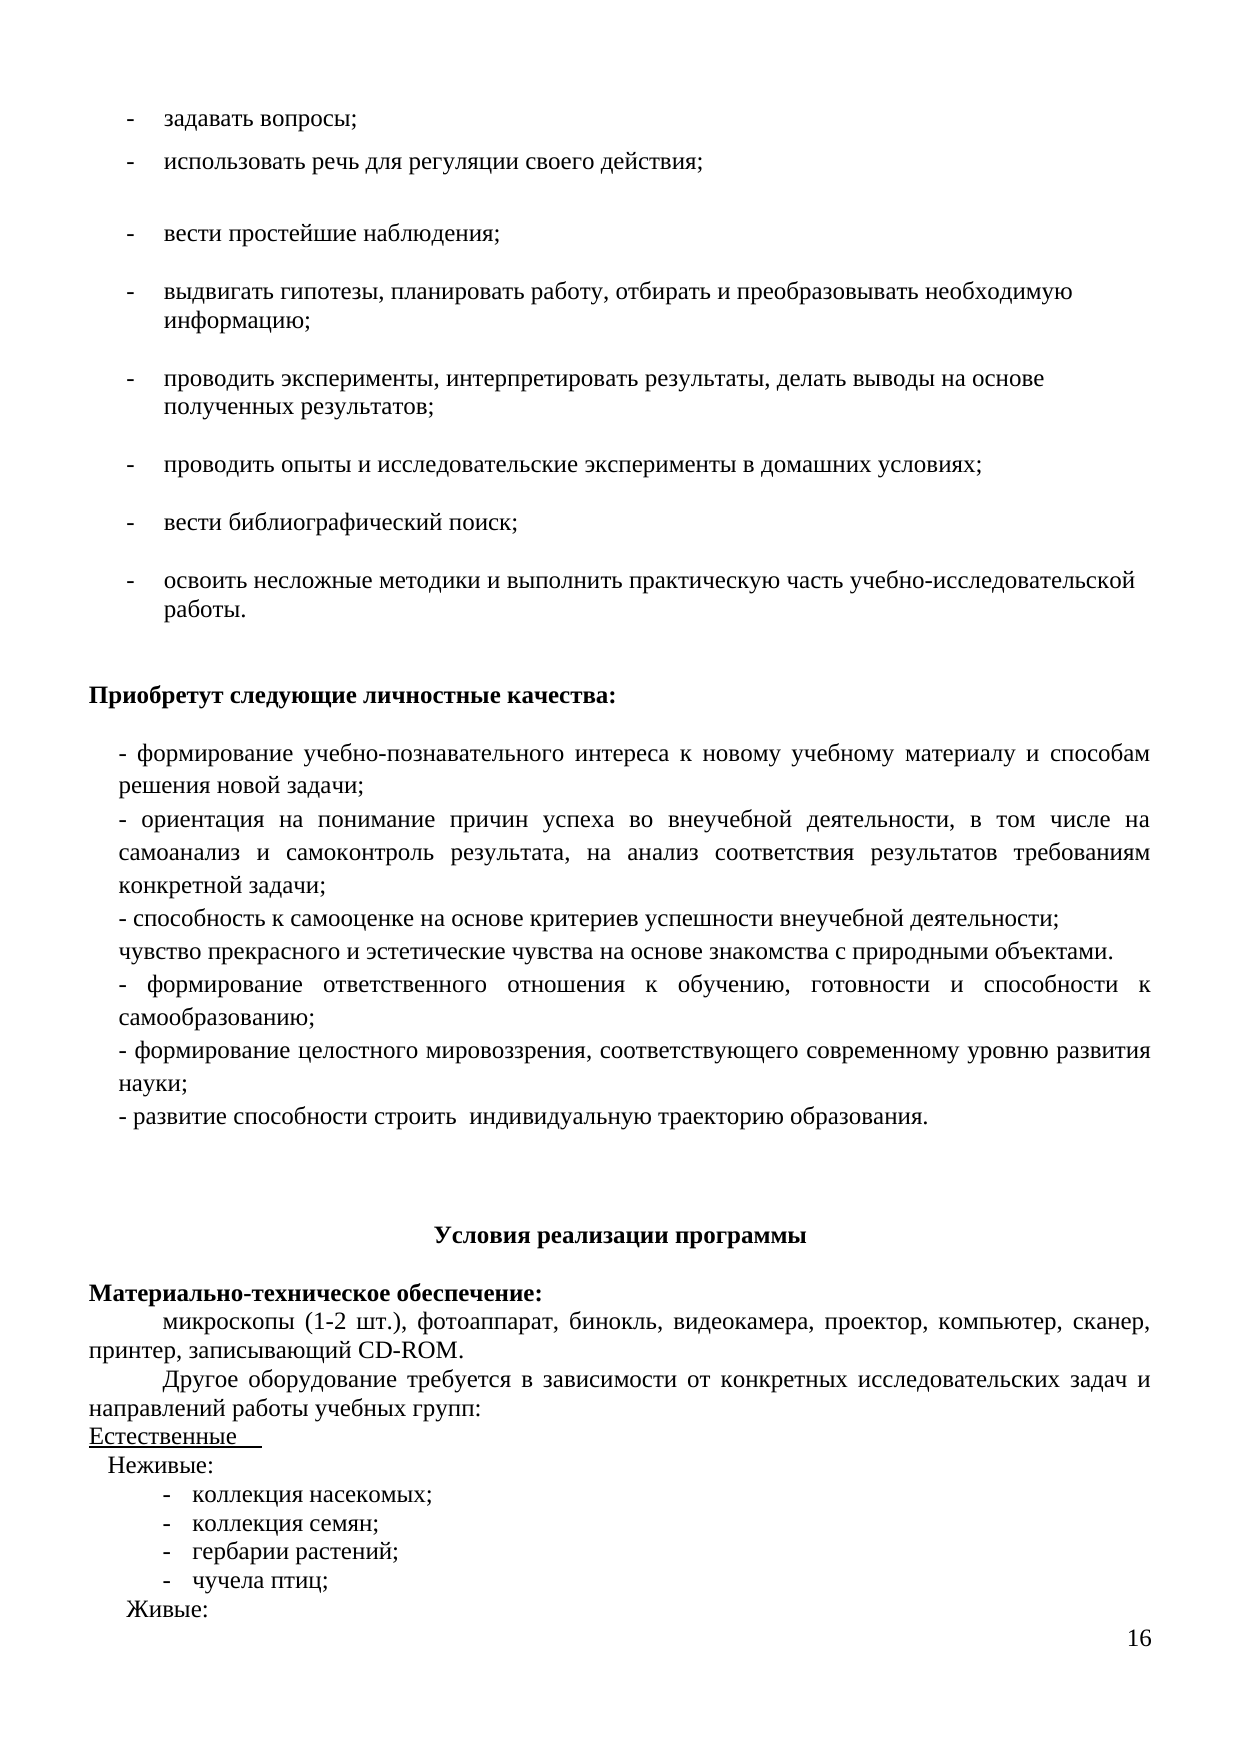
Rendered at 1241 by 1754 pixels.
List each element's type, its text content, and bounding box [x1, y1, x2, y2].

text - формирование учебно-познавательного интереса к новому учебному материалу и способам решения новой задачи; [118, 738, 1152, 799]
text - развитие способности строить индивидуальную траекторию образования. [118, 1101, 1152, 1129]
text Условия реализации программы [89, 1220, 1152, 1249]
text микроскопы (1-2 шт.), фотоаппарат, бинокль, видеокамера, проектор, компьютер, сканер, принтер, записывающий CD-ROM. [89, 1306, 1152, 1364]
list коллекция семян; [89, 1508, 1152, 1536]
list чучела птиц; [89, 1565, 1152, 1594]
text Материально-техническое обеспечение: [89, 1278, 1152, 1306]
text - формирование ответственного отношения к обучению, готовности и способности к самообразованию; [118, 969, 1152, 1031]
text - способность к самооценке на основе критериев успешности внеучебной деятельности; [118, 903, 1152, 931]
list освоить несложные методики и выполнить практическую часть учебно-исследовательской работы. [126, 565, 1152, 623]
text - формирование целостного мировоззрения, соответствующего современному уровню развития науки; [118, 1035, 1152, 1097]
text Неживые: [89, 1450, 1152, 1479]
list проводить эксперименты, интерпретировать результаты, делать выводы на основе полученных результатов; [126, 363, 1152, 420]
text Живые: [126, 1594, 1152, 1623]
text чувство прекрасного и эстетические чувства на основе знакомства с природными объектами. [118, 936, 1152, 964]
list задавать вопросы; [126, 103, 1152, 131]
list гербарии растений; [89, 1536, 1152, 1565]
list вести простейшие наблюдения; [126, 218, 1152, 247]
text - ориентация на понимание причин успеха во внеучебной деятельности, в том числе на самоанализ и самоконтроль результата, на анализ соответствия результатов требованиям конкретной задачи; [118, 804, 1152, 898]
text Приобретут следующие личностные качества: [89, 680, 1152, 709]
text Другое оборудование требуется в зависимости от конкретных исследовательских задач и направлений работы учебных групп: [89, 1364, 1152, 1421]
list вести библиографический поиск; [126, 507, 1152, 536]
list коллекция насекомых; [89, 1479, 1152, 1508]
list использовать речь для регуляции своего действия; [126, 146, 1152, 174]
text Естественные [89, 1421, 1152, 1450]
list проводить опыты и исследовательские эксперименты в домашних условиях; [126, 449, 1152, 478]
list выдвигать гипотезы, планировать работу, отбирать и преобразовывать необходимую информацию; [126, 276, 1152, 333]
